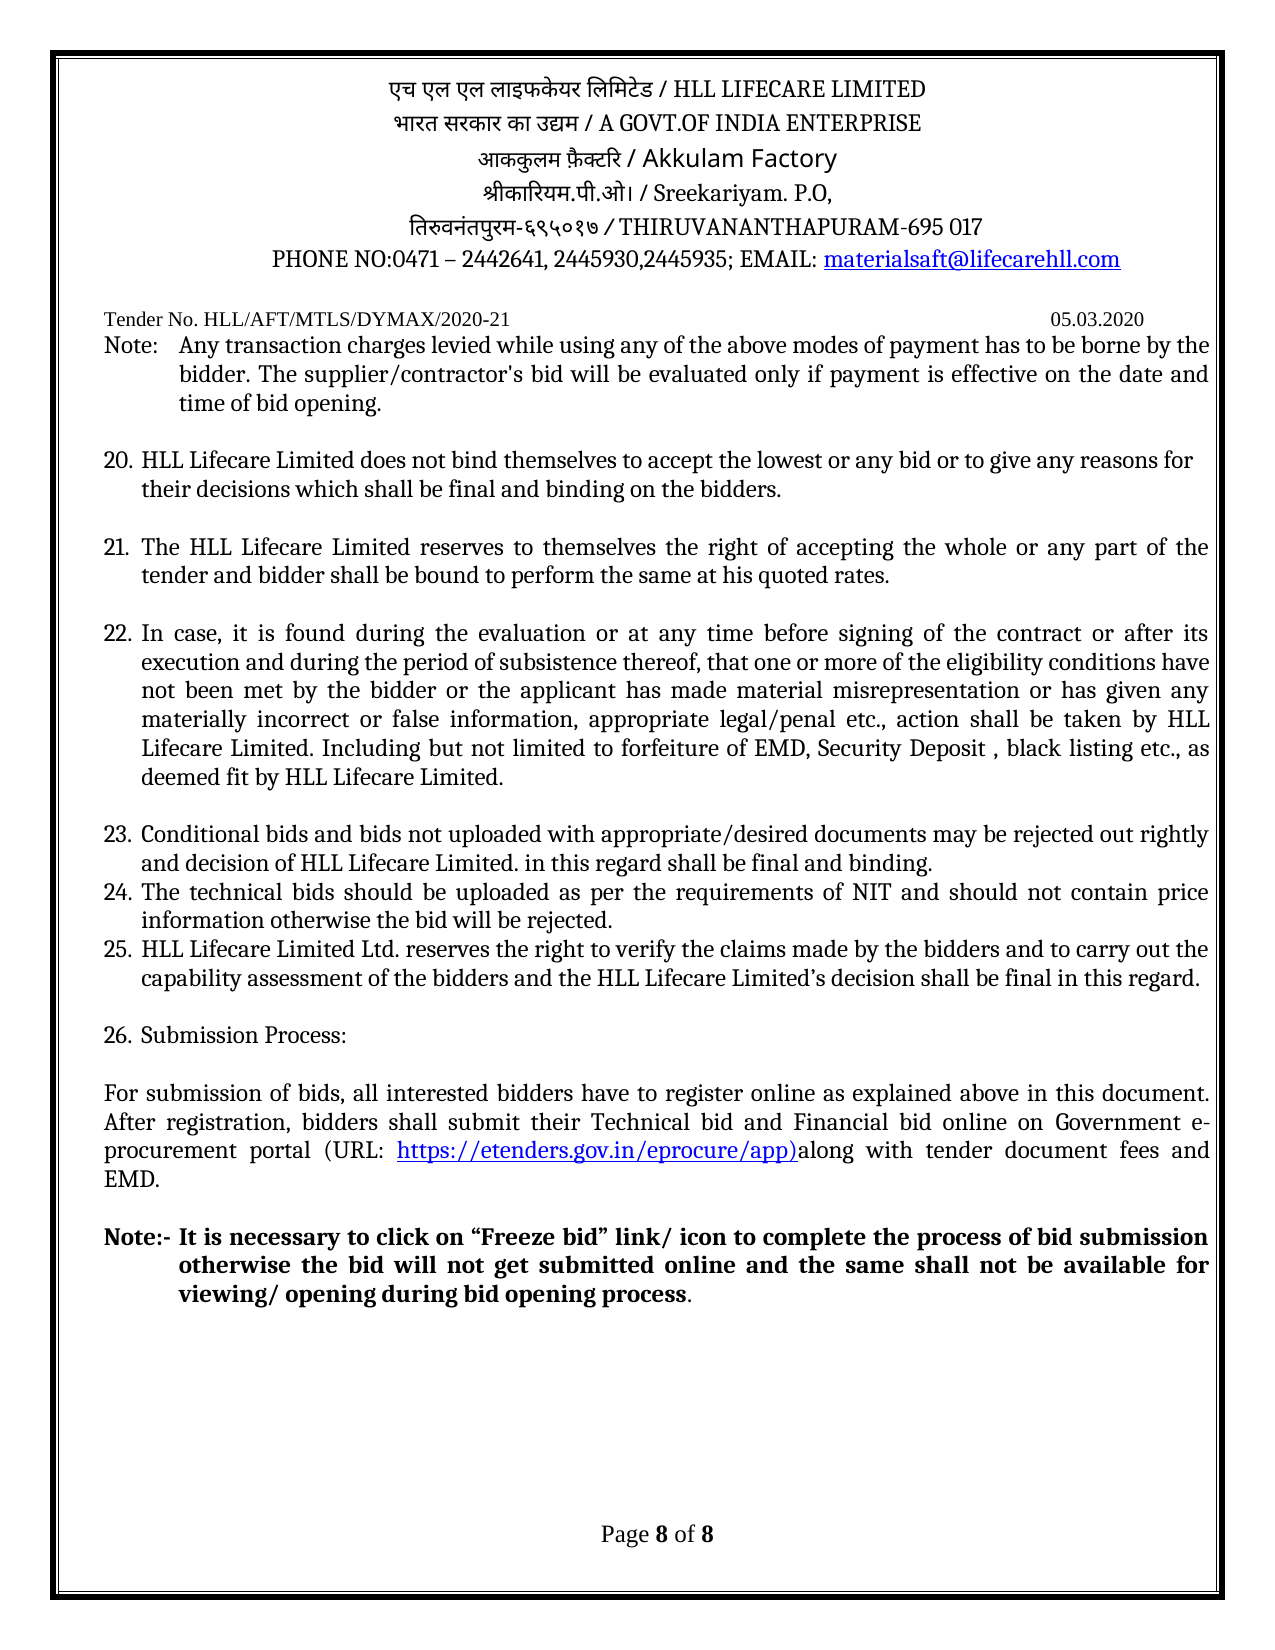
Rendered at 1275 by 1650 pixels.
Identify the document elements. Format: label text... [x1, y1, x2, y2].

list The technical bids should be uploaded as per the requirements of NIT and should not contain price information otherwise the bid will be rejected. [103, 878, 1211, 935]
list In case, it is found during the evaluation or at any time before signing of the contract or after its execution and during the period of subsistence thereof, that one or more of the eligibility conditions have not been met by the bidder or the applicant has made material misrepresentation or has given any materially incorrect or false information, appropriate legal/penal etc., action shall be taken by HLL Lifecare Limited. Including but not limited to forfeiture of EMD, Security Deposit , black listing etc., as deemed fit by HLL Lifecare Limited. [103, 619, 1211, 791]
text For submission of bids, all interested bidders have to register online as explained above in this document. After registration, bidders shall submit their Technical bid and Financial bid online on Government e-procurement portal (URL: https://etenders.gov.in/eprocure/app)along with tender document fees and EMD. [103, 1079, 1211, 1194]
list HLL Lifecare Limited Ltd. reserves the right to verify the claims made by the bidders and to carry out the capability assessment of the bidders and the HLL Lifecare Limited’s decision shall be final in this regard. [103, 935, 1211, 993]
list HLL Lifecare Limited does not bind themselves to accept the lowest or any bid or to give any reasons for their decisions which shall be final and binding on the bidders. [103, 446, 1211, 504]
list The HLL Lifecare Limited reserves to themselves the right of accepting the whole or any part of the tender and bidder shall be bound to perform the same at his quoted rates. [103, 533, 1211, 590]
list Submission Process: [103, 1021, 1211, 1050]
text Note:- It is necessary to click on “Freeze bid” link/ icon to complete the process of bid submission otherwise the bid will not get submitted online and the same shall not be available for viewing/ opening during bid opening process. [103, 1223, 1211, 1309]
list Conditional bids and bids not uploaded with appropriate/desired documents may be rejected out rightly and decision of HLL Lifecare Limited. in this regard shall be final and binding. [103, 820, 1211, 878]
text Note: Any transaction charges levied while using any of the above modes of payment has to be borne by the bidder. The supplier/contractor's bid will be evaluated only if payment is effective on the date and time of bid opening. [103, 331, 1211, 418]
